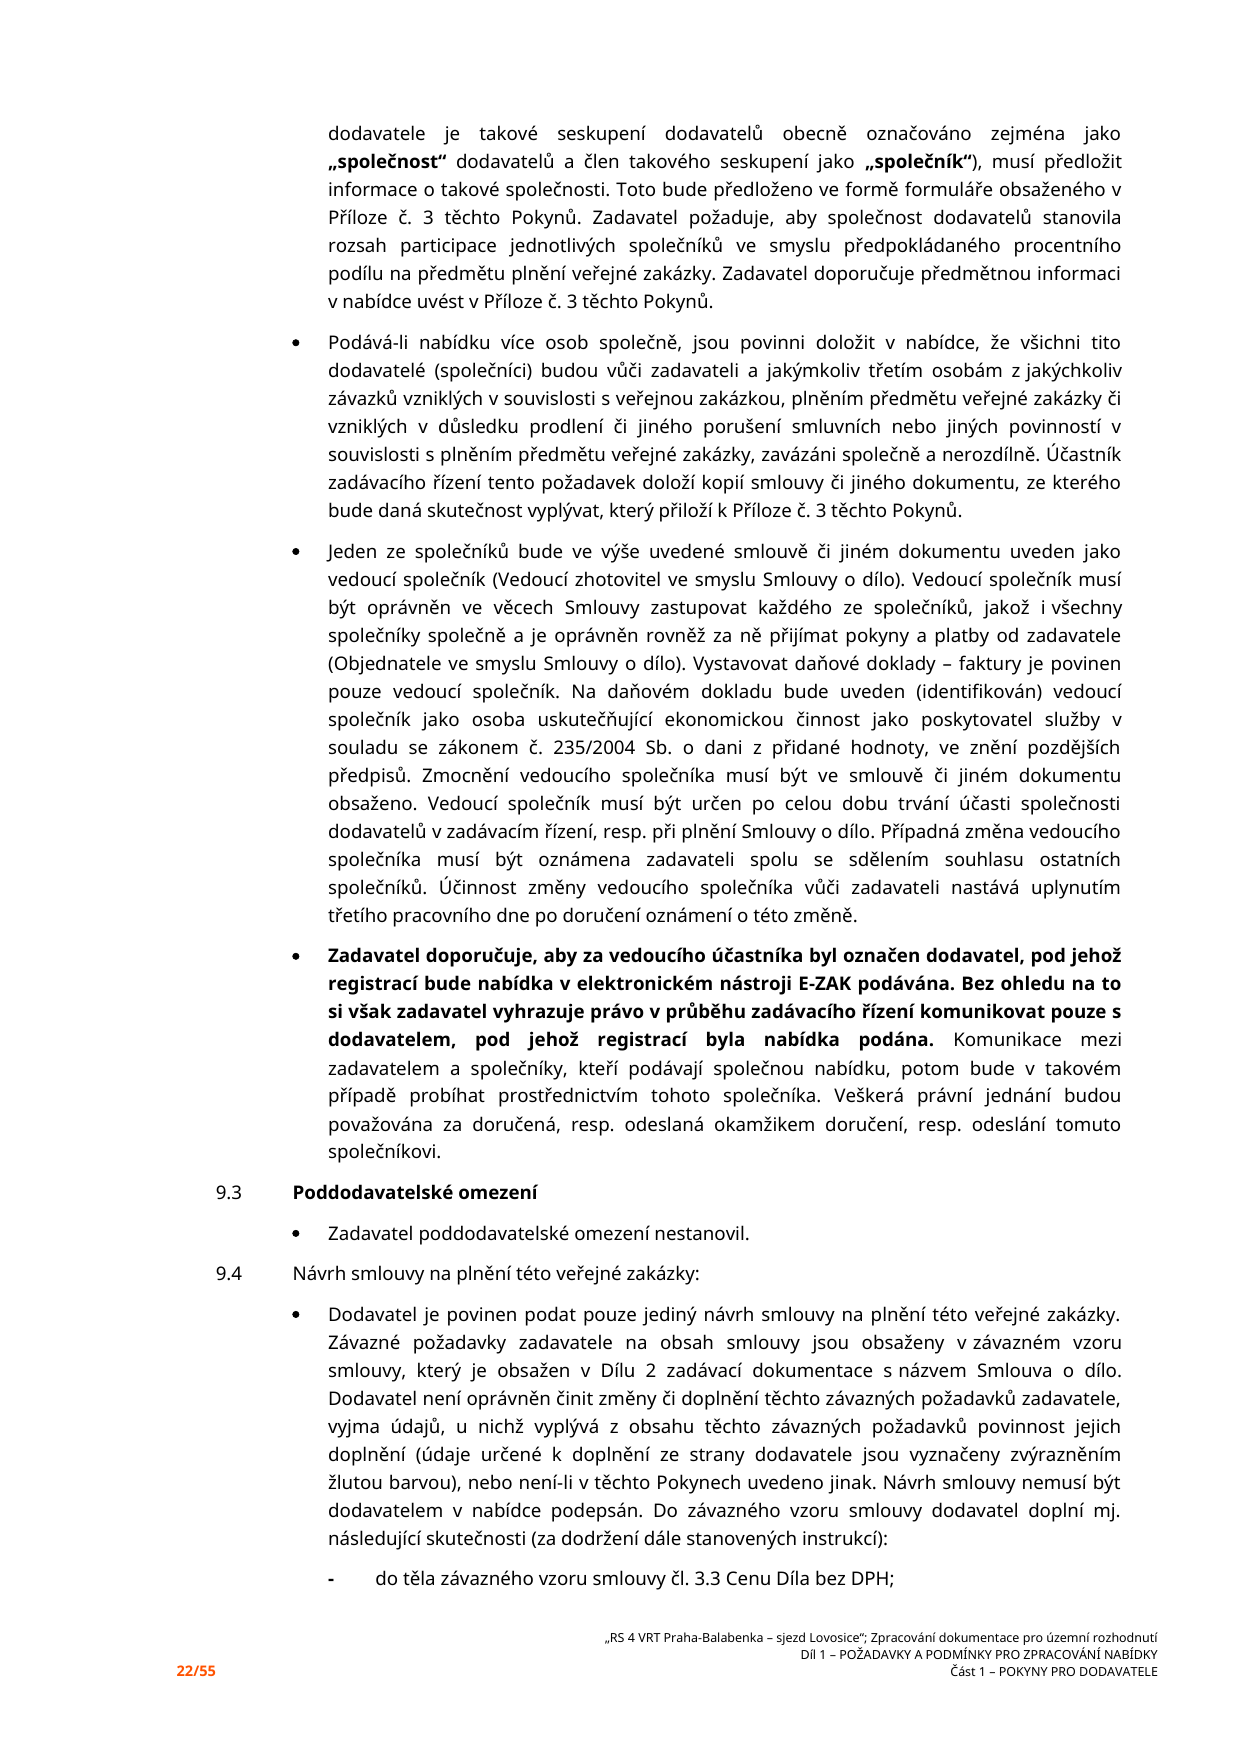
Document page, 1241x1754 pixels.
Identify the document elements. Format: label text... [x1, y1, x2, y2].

text Dodavatel je povinen podat pouze jediný návrh smlouvy na plnění této veřejné zakázky. Závazné požadavky zadavatele na obsah smlouvy jsou obsaženy v závazném vzoru smlouvy, který je obsažen v Dílu 2 zadávací dokumentace s názvem Smlouva o dílo. Dodavatel není oprávněn činit změny či doplnění těchto závazných požadavků zadavatele, vyjma údajů, u nichž vyplývá z obsahu těchto závazných požadavků povinnost jejich doplnění (údaje určené k doplnění ze strany dodavatele jsou vyznačeny zvýrazněním žlutou barvou), nebo není-li v těchto Pokynech uvedeno jinak. Návrh smlouvy nemusí být dodavatelem v nabídce podepsán. Do závazného vzoru smlouvy dodavatel doplní mj. následující skutečnosti (za dodržení dále stanovených instrukcí): [292, 1301, 1122, 1551]
text do těla závazného vzoru smlouvy čl. 3.3 Cenu Díla bez DPH; [328, 1566, 1122, 1591]
text Zadavatel doporučuje, aby za vedoucího účastníka byl označen dodavatel, pod jehož registrací bude nabídka v elektronickém nástroji E-ZAK podávána. Bez ohledu na to si však zadavatel vyhrazuje právo v průběhu zadávacího řízení komunikovat pouze s dodavatelem, pod jehož registrací byla nabídka podána. Komunikace mezi zadavatelem a společníky, kteří podávají společnou nabídku, potom bude v takovém případě probíhat prostřednictvím tohoto společníka. Veškerá právní jednání budou považována za doručená, resp. odeslaná okamžikem doručení, resp. odeslání tomuto společníkovi. [292, 943, 1122, 1164]
text Podává-li nabídku více osob společně, jsou povinni doložit v nabídce, že všichni tito dodavatelé (společníci) budou vůči zadavateli a jakýmkoliv třetím osobám z jakýchkoliv závazků vzniklých v souvislosti s veřejnou zakázkou, plněním předmětu veřejné zakázky či vzniklých v důsledku prodlení či jiného porušení smluvních nebo jiných povinností v souvislosti s plněním předmětu veřejné zakázky, zavázáni společně a nerozdílně. Účastník zadávacího řízení tento požadavek doloží kopií smlouvy či jiného dokumentu, ze kterého bude daná skutečnost vyplývat, který přiloží k Příloze č. 3 těchto Pokynů. [292, 329, 1122, 523]
text Zadavatel poddodavatelské omezení nestanovil. [292, 1220, 1122, 1245]
text Poddodavatelské omezení [216, 1179, 1122, 1205]
text Jeden ze společníků bude ve výše uvedené smlouvě či jiném dokumentu uveden jako vedoucí společník (Vedoucí zhotovitel ve smyslu Smlouvy o dílo). Vedoucí společník musí být oprávněn ve věcech Smlouvy zastupovat každého ze společníků, jakož i všechny společníky společně a je oprávněn rovněž za ně přijímat pokyny a platby od zadavatele (Objednatele ve smyslu Smlouvy o dílo). Vystavovat daňové doklady – faktury je povinen pouze vedoucí společník. Na daňovém dokladu bude uveden (identifikován) vedoucí společník jako osoba uskutečňující ekonomickou činnost jako poskytovatel služby v souladu se zákonem č. 235/2004 Sb. o dani z přidané hodnoty, ve znění pozdějších předpisů. Zmocnění vedoucího společníka musí být ve smlouvě či jiném dokumentu obsaženo. Vedoucí společník musí být určen po celou dobu trvání účasti společnosti dodavatelů v zadávacím řízení, resp. při plnění Smlouvy o dílo. Případná změna vedoucího společníka musí být oznámena zadavateli spolu se sdělením souhlasu ostatních společníků. Účinnost změny vedoucího společníka vůči zadavateli nastává uplynutím třetího pracovního dne po doručení oznámení o této změně. [292, 538, 1122, 928]
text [292, 121, 1122, 314]
text Návrh smlouvy na plnění této veřejné zakázky: [216, 1260, 1122, 1286]
